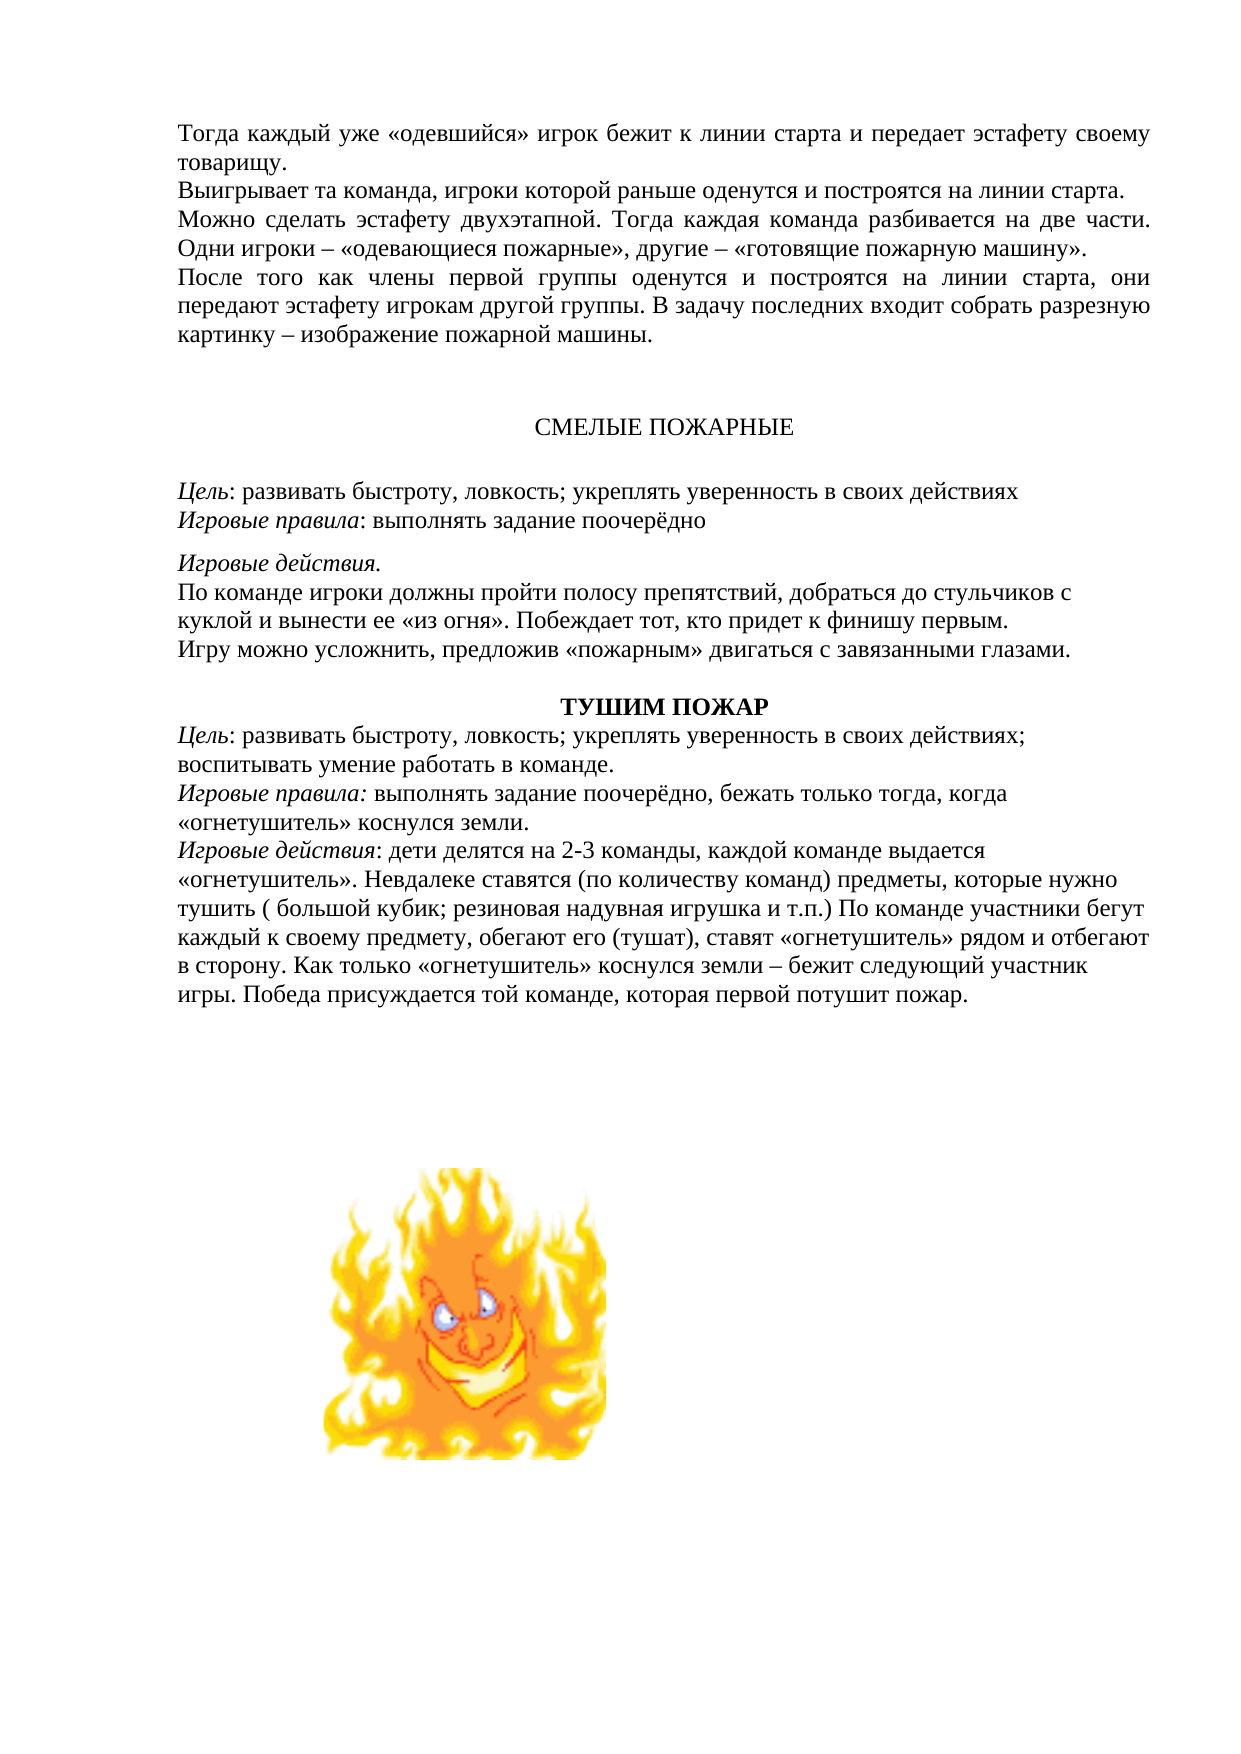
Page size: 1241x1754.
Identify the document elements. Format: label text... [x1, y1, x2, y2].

text Игровые действия: дети делятся на 2-3 команды, каждой команде выдается «огнетушитель». Невдалеке ставятся (по количеству команд) предметы, которые нужно тушить ( большой кубик; резиновая надувная игрушка и т.п.) По команде участники бегут каждый к своему предмету, обегают его (тушат), ставят «огнетушитель» рядом и отбегают в сторону. Как только «огнетушитель» коснулся земли – бежит следующий участник игры. Победа присуждается той команде, которая первой потушит пожар. [177, 835, 1152, 1008]
text ТУШИМ ПОЖАР [177, 692, 1152, 720]
text По команде игроки должны пройти полосу препятствий, добраться до стульчиков с куклой и вынести ее «из огня». Побеждает тот, кто придет к финишу первым. [177, 577, 1152, 634]
text Цель: развивать быстроту, ловкость; укреплять уверенность в своих действиях [177, 476, 1152, 505]
picture [323, 1168, 607, 1460]
text Игровые правила: выполнять задание поочерёдно [177, 505, 1152, 533]
text Выигрывает та команда, игроки которой раньше оденутся и построятся на линии старта. [177, 176, 1152, 204]
text Игровые правила: выполнять задание поочерёдно, бежать только тогда, когда «огнетушитель» коснулся земли. [177, 778, 1152, 835]
text Цель: развивать быстроту, ловкость; укреплять уверенность в своих действиях; воспитывать умение работать в команде. [177, 720, 1152, 778]
text Игру можно усложнить, предложив «пожарным» двигаться с завязанными глазами. [177, 634, 1152, 663]
text Можно сделать эстафету двухэтапной. Тогда каждая команда разбивается на две части. Одни игроки – «одевающиеся пожарные», другие – «готовящие пожарную машину». [177, 204, 1152, 262]
text Игровые действия. [177, 548, 1152, 577]
text СМЕЛЫЕ ПОЖАРНЫЕ [177, 412, 1152, 441]
text Тогда каждый уже «одевшийся» игрок бежит к линии старта и передает эстафету своему товарищу. [177, 118, 1152, 176]
text После того как члены первой группы оденутся и построятся на линии старта, они передают эстафету игрокам другой группы. В задачу последних входит собрать разрезную картинку – изображение пожарной машины. [177, 262, 1152, 348]
